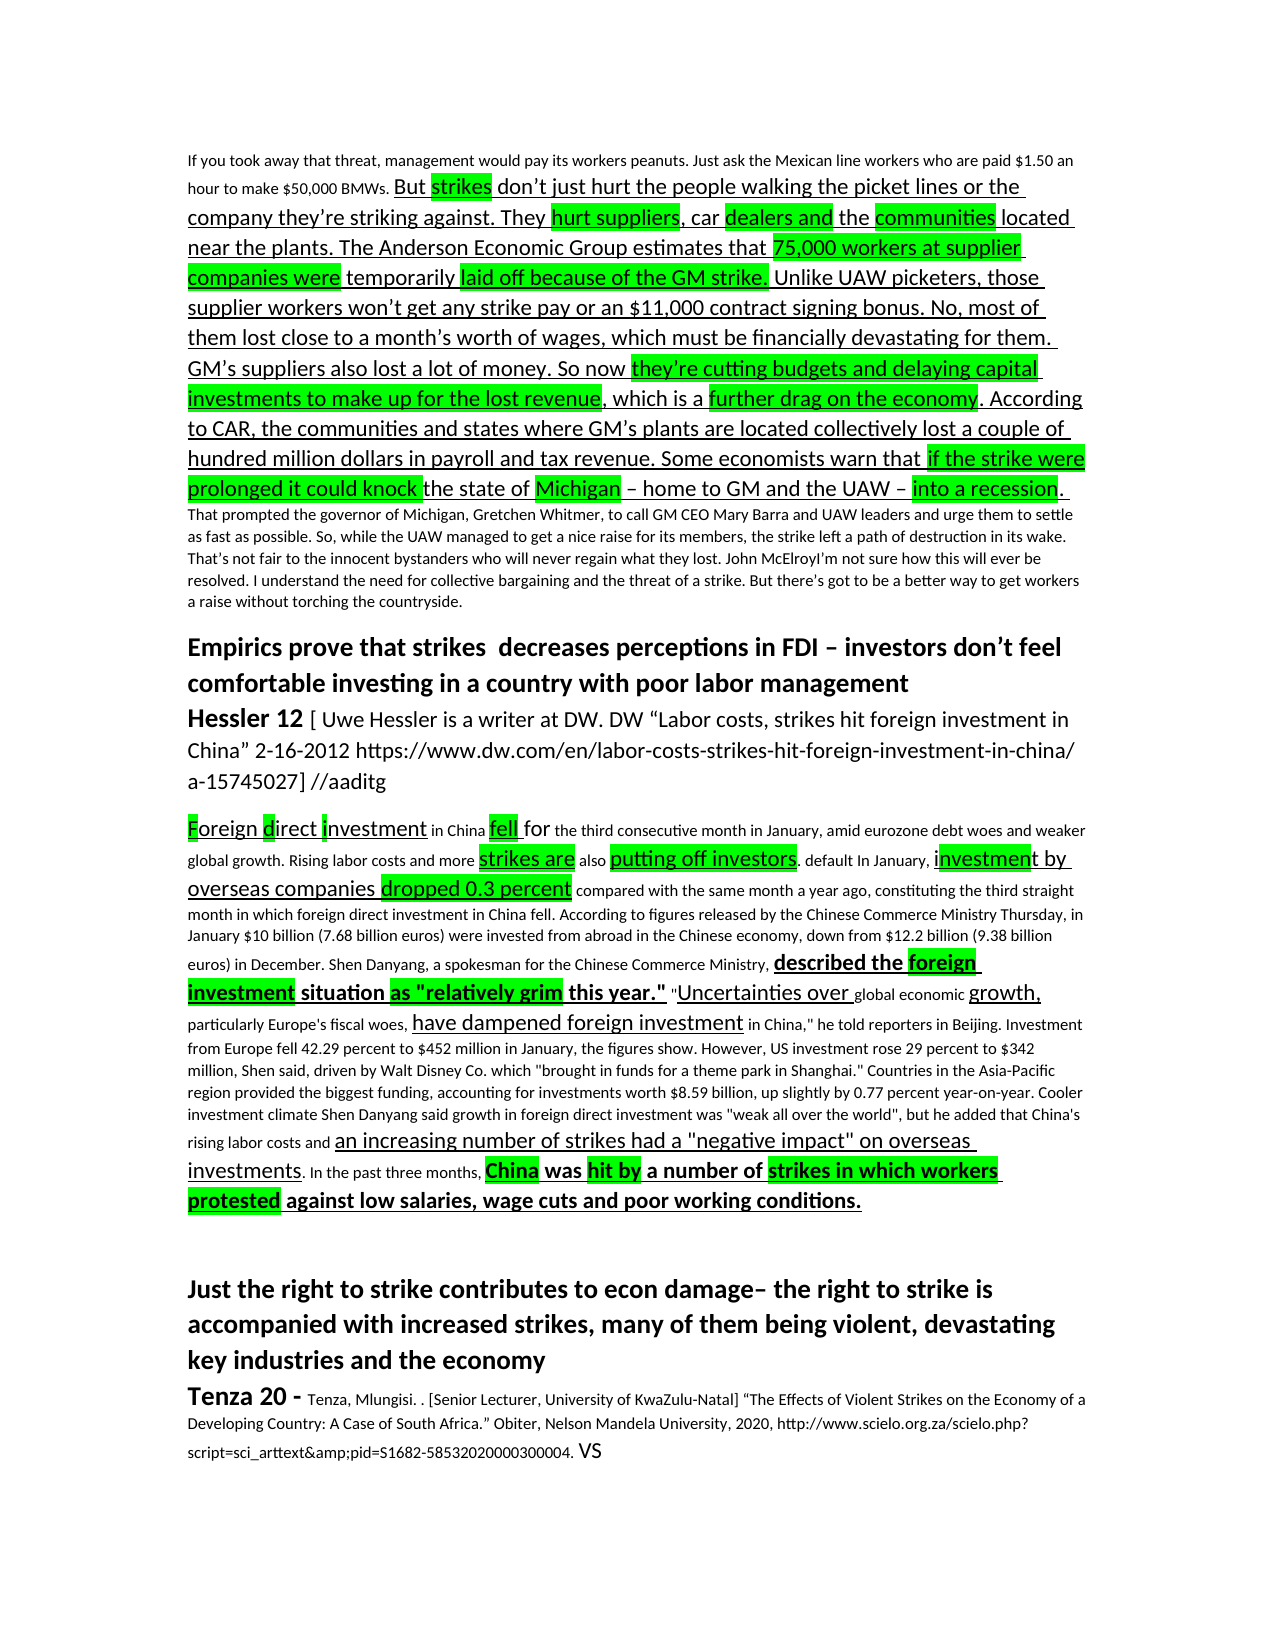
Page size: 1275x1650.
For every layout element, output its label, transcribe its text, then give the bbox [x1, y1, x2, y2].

text Tenza 20 - Tenza, Mlungisi. . [Senior Lecturer, University of KwaZulu-Natal] “The Effects of Violent Strikes on the Economy of a Developing Country: A Case of South Africa.” Obiter, Nelson Mandela University, 2020, http://www.scielo.org.za/scielo.php?script=sci_arttext&amp;pid=S1682-58532020000300004. VS [187, 1379, 1087, 1464]
text Foreign direct investment in China fell for the third consecutive month in January, amid eurozone debt woes and weaker global growth. Rising labor costs and more strikes are also putting off investors. default In January, investment by overseas companies dropped 0.3 percent compared with the same month a year ago, constituting the third straight month in which foreign direct investment in China fell. According to figures released by the Chinese Commerce Ministry Thursday, in January $10 billion (7.68 billion euros) were invested from abroad in the Chinese economy, down from $12.2 billion (9.38 billion euros) in December. Shen Danyang, a spokesman for the Chinese Commerce Ministry, described the foreign investment situation as "relatively grim this year." "Uncertainties over global economic growth, particularly Europe's fiscal woes, have dampened foreign investment in China," he told reporters in Beijing. Investment from Europe fell 42.29 percent to $452 million in January, the figures show. However, US investment rose 29 percent to $342 million, Shen said, driven by Walt Disney Co. which "brought in funds for a theme park in Shanghai." Countries in the Asia-Pacific region provided the biggest funding, accounting for investments worth $8.59 billion, up slightly by 0.77 percent year-on-year. Cooler investment climate Shen Danyang said growth in foreign direct investment was "weak all over the world", but he added that China's rising labor costs and an increasing number of strikes had a "negative impact" on overseas investments. In the past three months, China was hit by a number of strikes in which workers protested against low salaries, wage cuts and poor working conditions. [187, 814, 1087, 1215]
text Just the right to strike contributes to econ damage– the right to strike is accompanied with increased strikes, many of them being violent, devastating key industries and the economy [187, 1272, 1087, 1376]
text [187, 150, 1087, 612]
subtitle Empirics prove that strikes decreases perceptions in FDI – investors don’t feel comfortable investing in a country with poor labor management [187, 630, 1087, 699]
text Hessler 12 [ Uwe Hessler is a writer at DW. DW “Labor costs, strikes hit foreign investment in China” 2-16-2012 https://www.dw.com/en/labor-costs-strikes-hit-foreign-investment-in-china/a-15745027] //aaditg [187, 701, 1087, 795]
